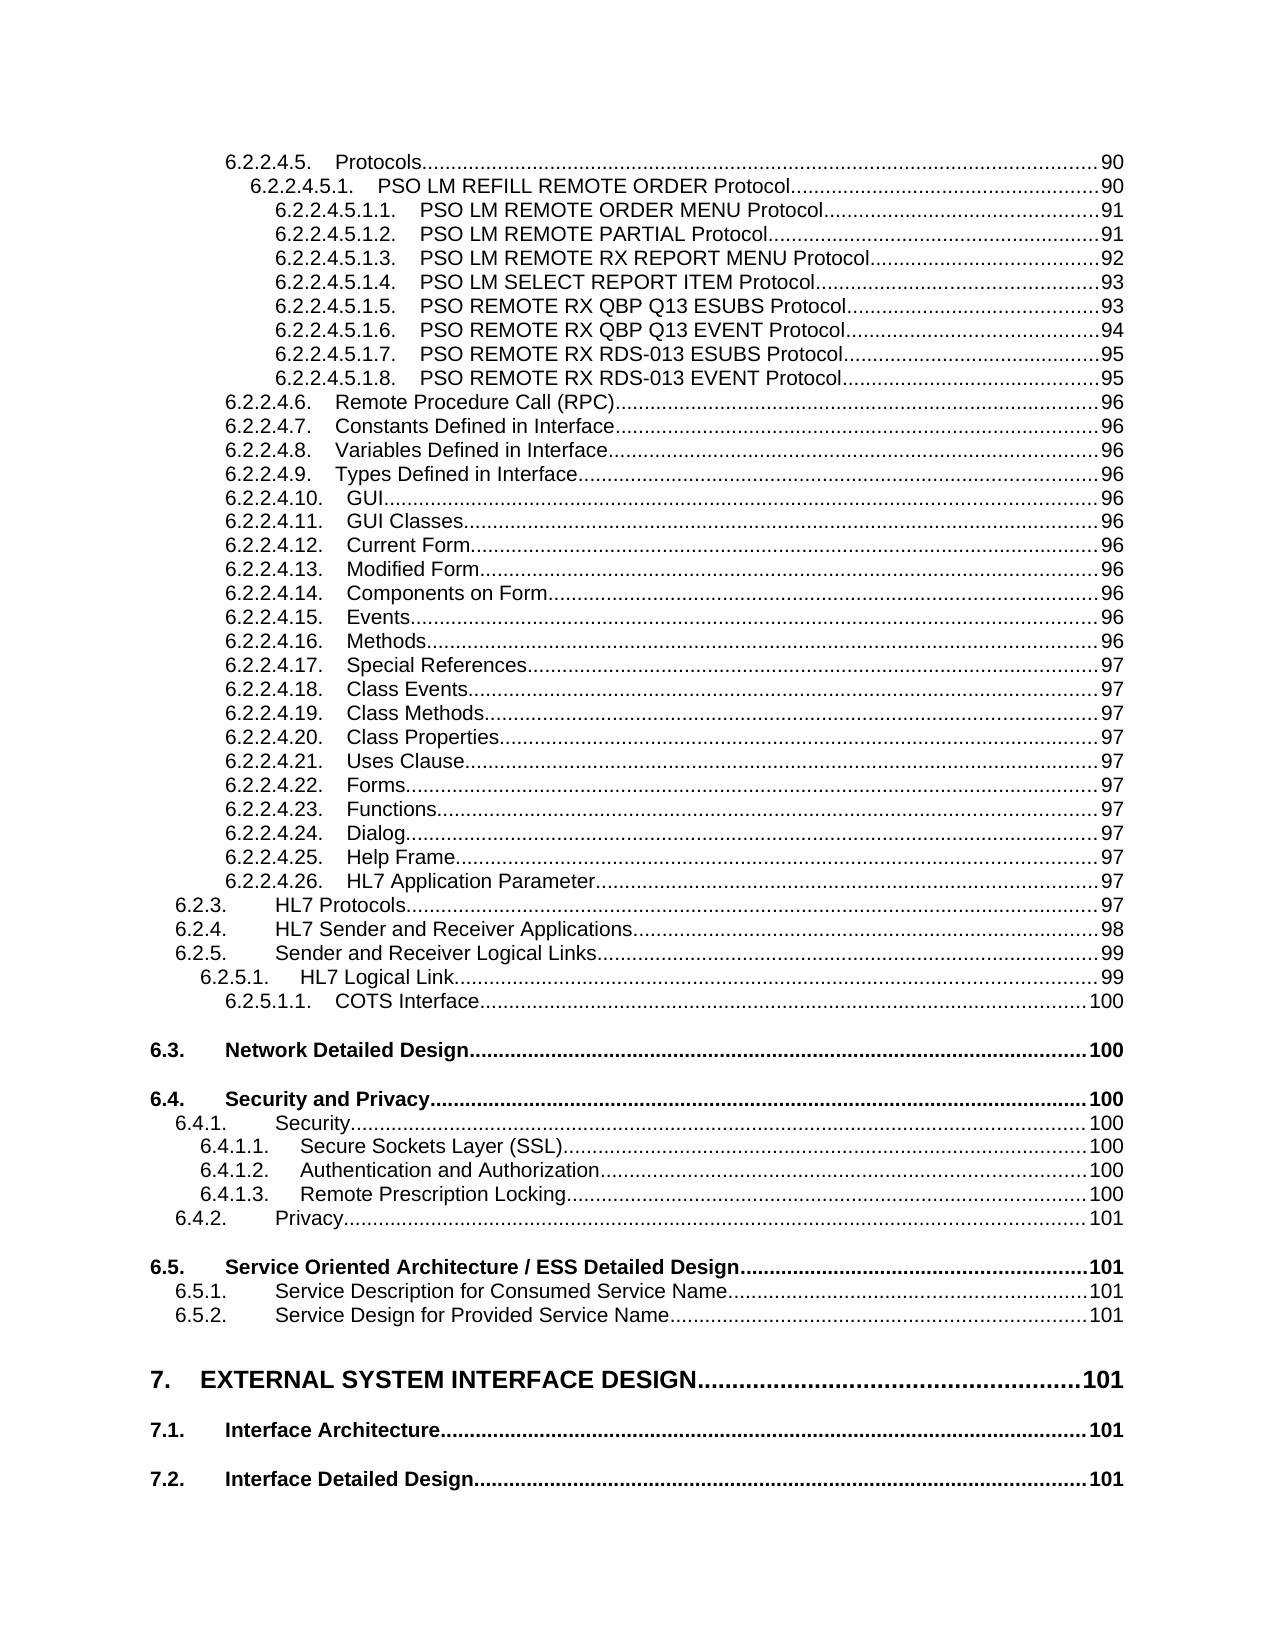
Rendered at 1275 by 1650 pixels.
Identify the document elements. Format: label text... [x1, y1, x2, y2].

text 6.3. Network Detailed Design 100 [150, 1037, 1125, 1061]
text 6.2.2.4.5.1.6. PSO REMOTE RX QBP Q13 EVENT Protocol 94 [275, 318, 1125, 342]
text 7.1. Interface Architecture 101 [150, 1418, 1125, 1442]
text 6.2.2.4.14. Components on Form 96 [225, 581, 1125, 605]
text 6.2.2.4.15. Events 96 [225, 605, 1125, 629]
text 6.4.1. Security 100 [175, 1110, 1125, 1134]
text 6.4. Security and Privacy 100 [150, 1086, 1125, 1110]
text 6.2.2.4.19. Class Methods 97 [225, 701, 1125, 725]
text 6.5.2. Service Design for Provided Service Name 101 [175, 1303, 1125, 1327]
text 7.2. Interface Detailed Design 101 [150, 1467, 1125, 1491]
text 6.2.2.4.23. Functions 97 [225, 797, 1125, 821]
text 6.4.1.3. Remote Prescription Locking 100 [200, 1182, 1125, 1206]
text 6.2.2.4.10. GUI 96 [225, 485, 1125, 509]
text 6.2.2.4.5.1.2. PSO LM REMOTE PARTIAL Protocol 91 [275, 222, 1125, 246]
text 6.2.2.4.7. Constants Defined in Interface 96 [225, 413, 1125, 437]
text 6.4.1.2. Authentication and Authorization 100 [200, 1158, 1125, 1182]
text 6.2.2.4.6. Remote Procedure Call (RPC) 96 [225, 389, 1125, 413]
text 6.2.2.4.11. GUI Classes 96 [225, 509, 1125, 533]
text 6.2.2.4.9. Types Defined in Interface 96 [225, 461, 1125, 485]
text 6.2.3. HL7 Protocols 97 [175, 893, 1125, 917]
text 6.4.1.1. Secure Sockets Layer (SSL) 100 [200, 1134, 1125, 1158]
text 6.2.2.4.5.1.5. PSO REMOTE RX QBP Q13 ESUBS Protocol 93 [275, 294, 1125, 318]
text 6.2.2.4.8. Variables Defined in Interface 96 [225, 437, 1125, 461]
text 6.4.2. Privacy 101 [175, 1206, 1125, 1230]
text 6.2.2.4.18. Class Events 97 [225, 677, 1125, 701]
text 6.2.5.1.1. COTS Interface 100 [225, 988, 1125, 1012]
text 6.2.2.4.5. Protocols 90 [225, 150, 1125, 174]
text 6.5. Service Oriented Architecture / ESS Detailed Design 101 [150, 1255, 1125, 1279]
text 6.2.2.4.16. Methods 96 [225, 629, 1125, 653]
text 6.2.2.4.26. HL7 Application Parameter 97 [225, 869, 1125, 893]
text 6.2.2.4.5.1.7. PSO REMOTE RX RDS-013 ESUBS Protocol 95 [275, 342, 1125, 366]
text 6.2.2.4.22. Forms 97 [225, 773, 1125, 797]
text 6.2.2.4.13. Modified Form 96 [225, 557, 1125, 581]
text 6.2.4. HL7 Sender and Receiver Applications 98 [175, 917, 1125, 941]
text 6.2.5. Sender and Receiver Logical Links 99 [175, 941, 1125, 964]
text 6.2.5.1. HL7 Logical Link 99 [200, 964, 1125, 988]
text 7. External System Interface Design 101 [150, 1364, 1125, 1393]
text 6.2.2.4.5.1. PSO LM REFILL REMOTE ORDER Protocol 90 [250, 174, 1125, 198]
text 6.2.2.4.12. Current Form 96 [225, 533, 1125, 557]
text 6.2.2.4.21. Uses Clause 97 [225, 749, 1125, 773]
text 6.2.2.4.24. Dialog 97 [225, 821, 1125, 845]
text 6.2.2.4.5.1.4. PSO LM SELECT REPORT ITEM Protocol 93 [275, 270, 1125, 294]
text 6.2.2.4.25. Help Frame 97 [225, 845, 1125, 869]
text 6.5.1. Service Description for Consumed Service Name 101 [175, 1279, 1125, 1303]
text 6.2.2.4.5.1.1. PSO LM REMOTE ORDER MENU Protocol 91 [275, 198, 1125, 222]
text 6.2.2.4.5.1.8. PSO REMOTE RX RDS-013 EVENT Protocol 95 [275, 366, 1125, 389]
text 6.2.2.4.17. Special References 97 [225, 653, 1125, 677]
text 6.2.2.4.20. Class Properties 97 [225, 725, 1125, 749]
text 6.2.2.4.5.1.3. PSO LM REMOTE RX REPORT MENU Protocol 92 [275, 246, 1125, 270]
